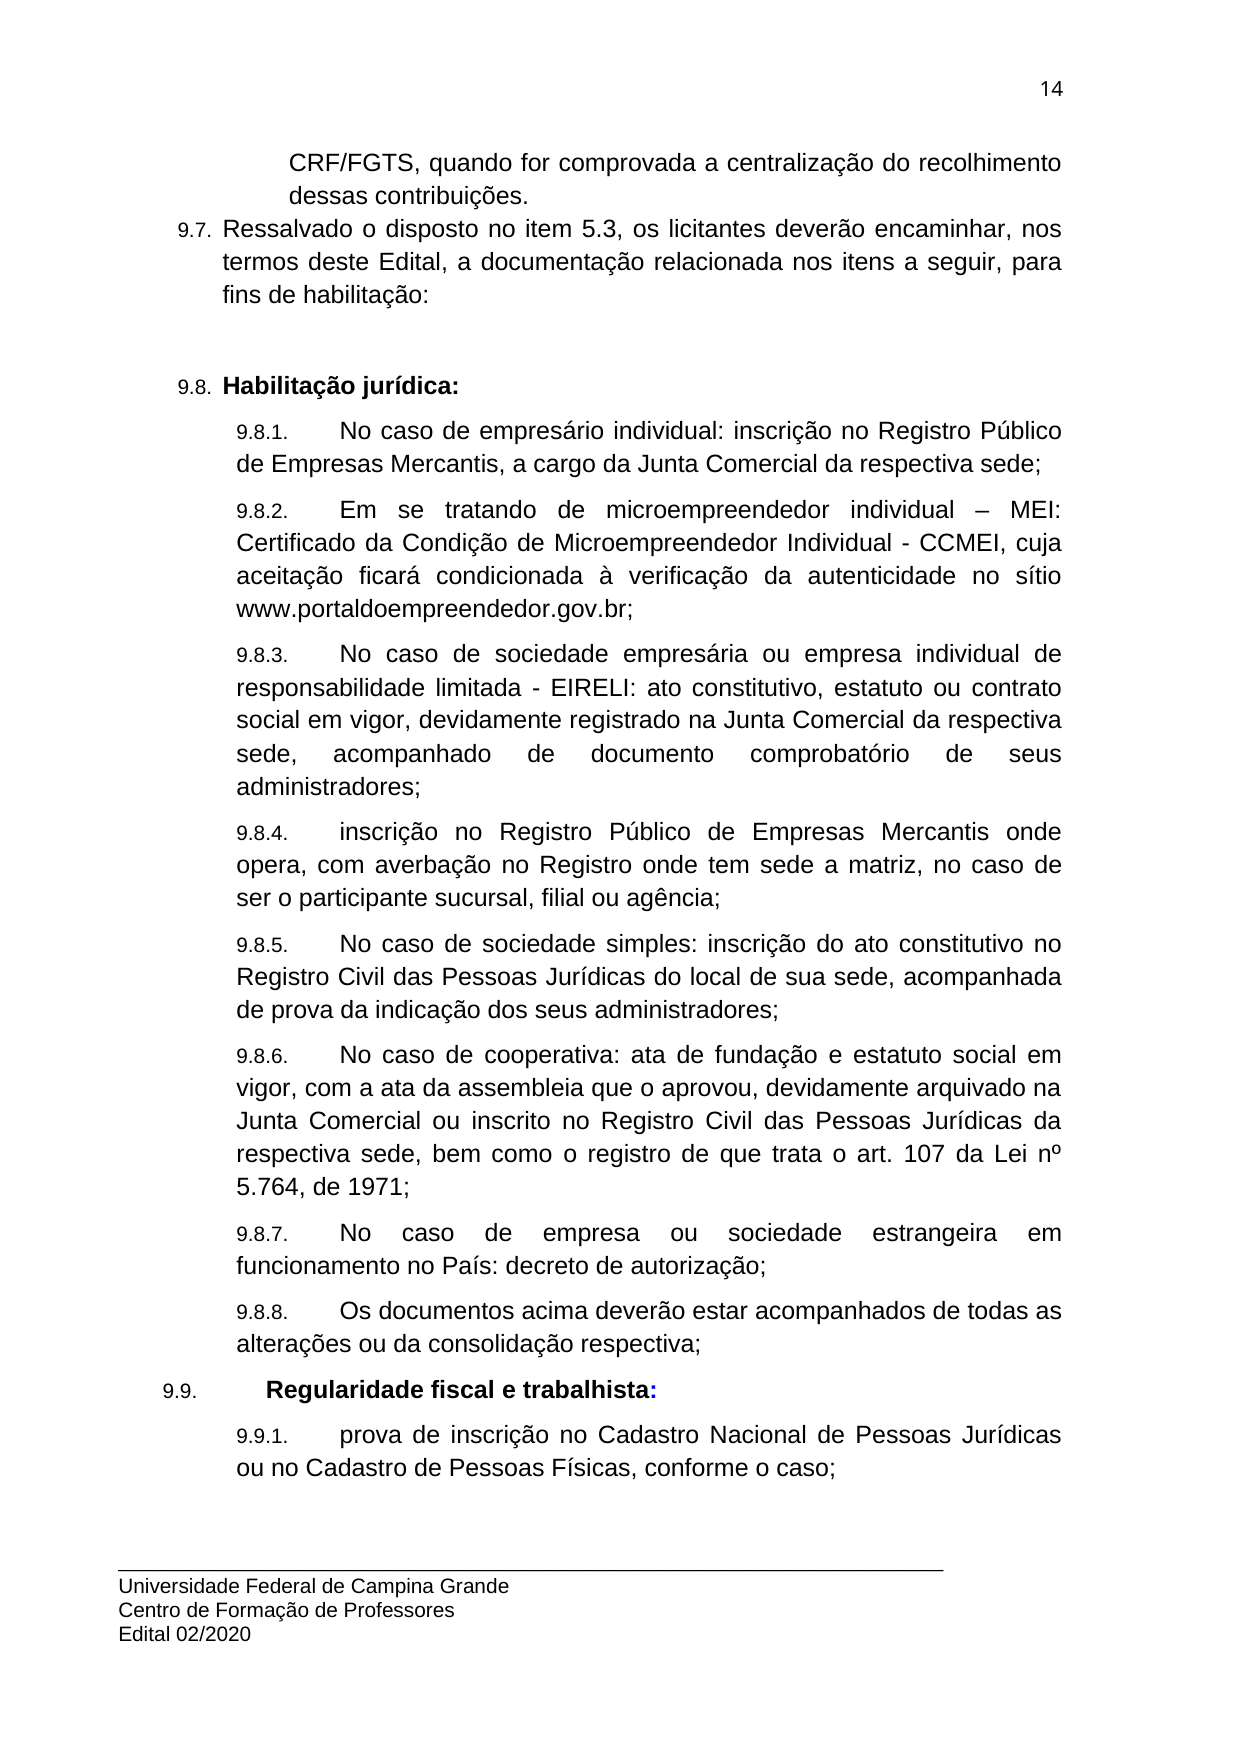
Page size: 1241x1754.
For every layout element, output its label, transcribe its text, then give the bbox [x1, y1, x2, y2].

list No caso de empresário individual: inscrição no Registro Público de Empresas Mercantis, a cargo da Junta Comercial da respectiva sede; [236, 416, 1063, 478]
list prova de inscrição no Cadastro Nacional de Pessoas Jurídicas ou no Cadastro de Pessoas Físicas, conforme o caso; [236, 1420, 1063, 1482]
list Os documentos acima deverão estar acompanhados de todas as alterações ou da consolidação respectiva; [236, 1296, 1063, 1358]
list Ressalvado o disposto no item 5.3, os licitantes deverão encaminhar, nos termos deste Edital, a documentação relacionada nos itens a seguir, para fins de habilitação: [177, 214, 1063, 308]
list No caso de sociedade empresária ou empresa individual de responsabilidade limitada - EIRELI: ato constitutivo, estatuto ou contrato social em vigor, devidamente registrado na Junta Comercial da respectiva sede, acompanhado de documento comprobatório de seus administradores; [236, 639, 1063, 800]
list Habilitação jurídica: [177, 371, 1063, 399]
list inscrição no Registro Público de Empresas Mercantis onde opera, com averbação no Registro onde tem sede a matriz, no caso de ser o participante sucursal, filial ou agência; [236, 817, 1063, 912]
list Em se tratando de microempreendedor individual – MEI: Certificado da Condição de Microempreendedor Individual - CCMEI, cuja aceitação ficará condicionada à verificação da autenticidade no sítio www.portaldoempreendedor.gov.br; [236, 495, 1063, 623]
list Regularidade fiscal e trabalhista: [162, 1375, 1063, 1404]
list No caso de cooperativa: ata de fundação e estatuto social em vigor, com a ata da assembleia que o aprovou, devidamente arquivado na Junta Comercial ou inscrito no Registro Civil das Pessoas Jurídicas da respectiva sede, bem como o registro de que trata o art. 107 da Lei nº 5.764, de 1971; [236, 1040, 1063, 1201]
list No caso de empresa ou sociedade estrangeira em funcionamento no País: decreto de autorização; [236, 1218, 1063, 1279]
list No caso de sociedade simples: inscrição do ato constitutivo no Registro Civil das Pessoas Jurídicas do local de sua sede, acompanhada de prova da indicação dos seus administradores; [236, 929, 1063, 1023]
